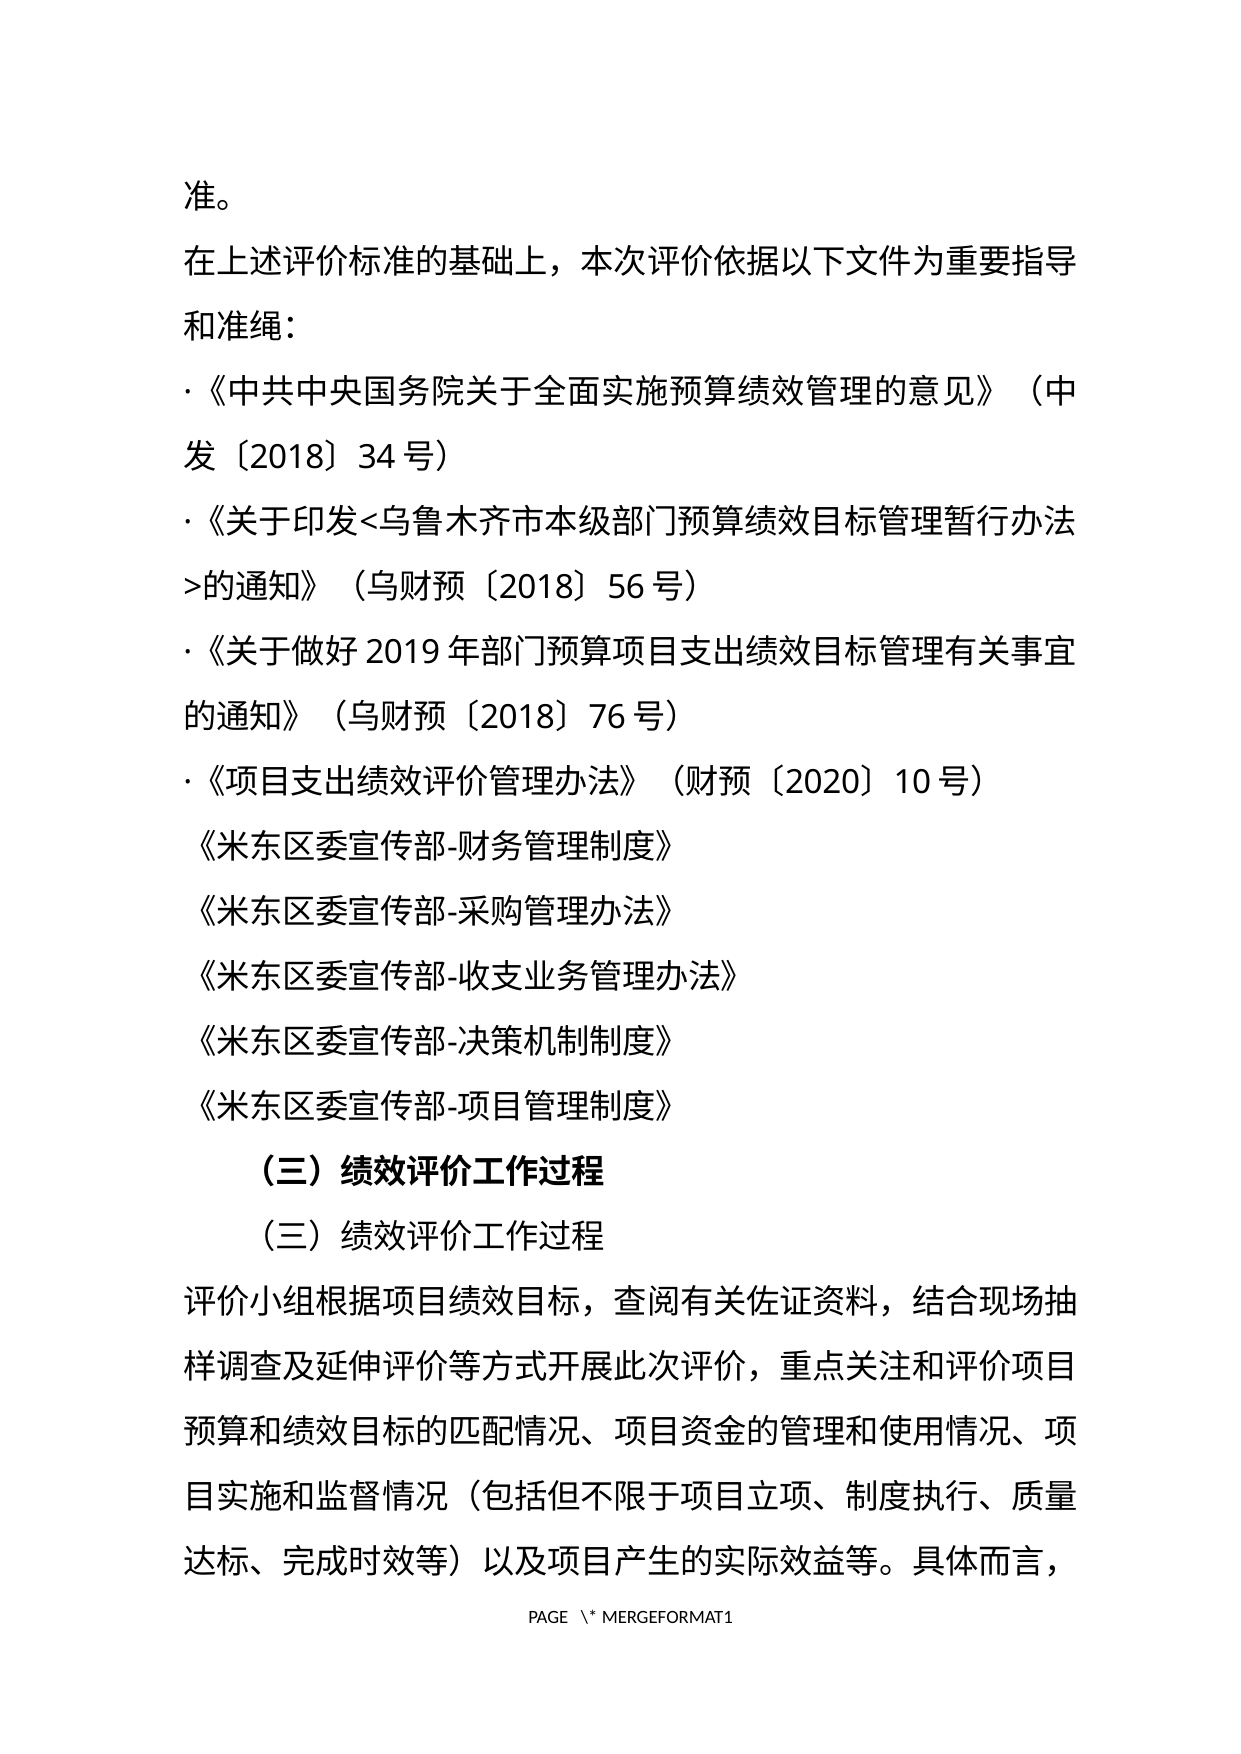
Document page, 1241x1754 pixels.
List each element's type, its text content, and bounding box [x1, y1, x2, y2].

text （三）绩效评价工作过程 [183, 1137, 1078, 1202]
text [183, 162, 1078, 1137]
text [183, 1202, 1078, 1592]
